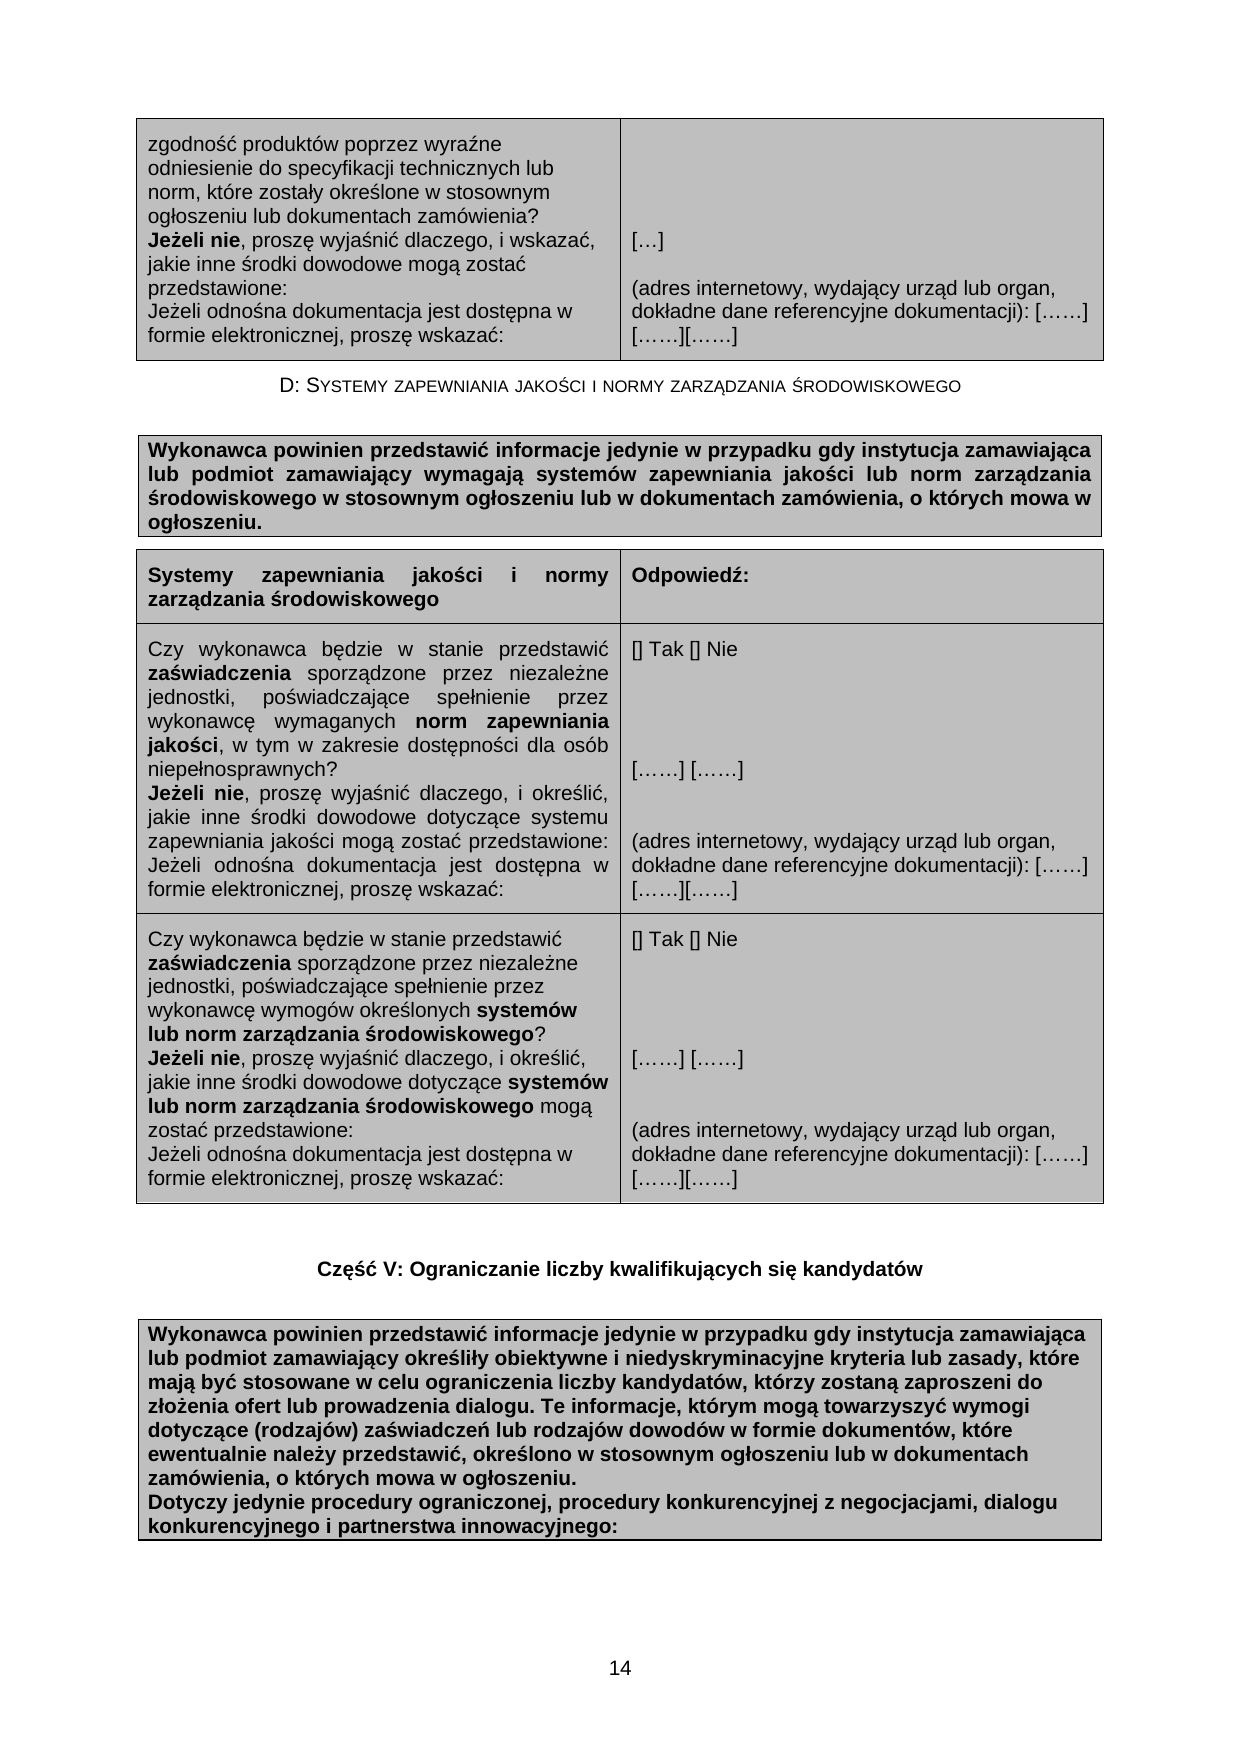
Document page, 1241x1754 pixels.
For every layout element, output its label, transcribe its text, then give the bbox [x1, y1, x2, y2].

table_cell Czy wykonawca będzie w stanie przedstawić zaświadczenia sporządzone przez niezależne jednostki, poświadczające spełnienie przez wykonawcę wymogów określonych systemów lub norm zarządzania środowiskowego? Jeżeli nie, proszę wyjaśnić dlaczego, i określić, jakie inne środki dowodowe dotyczące systemów lub norm zarządzania środowiskowego mogą zostać przedstawione: Jeżeli odnośna dokumentacja jest dostępna w formie elektronicznej, proszę wskazać: [137, 914, 620, 1202]
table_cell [621, 119, 1103, 360]
table_header Odpowiedź: [621, 550, 1103, 623]
text Wykonawca powinien przedstawić informacje jedynie w przypadku gdy instytucja zamawiająca lub podmiot zamawiający określiły obiektywne i niedyskryminacyjne kryteria lub zasady, które mają być stosowane w celu ograniczenia liczby kandydatów, którzy zostaną zaproszeni do złożenia ofert lub prowadzenia dialogu. Te informacje, którym mogą towarzyszyć wymogi dotyczące (rodzajów) zaświadczeń lub rodzajów dowodów w formie dokumentów, które ewentualnie należy przedstawić, określono w stosownym ogłoszeniu lub w dokumentach zamówienia, o których mowa w ogłoszeniu. Dotyczy jedynie procedury ograniczonej, procedury konkurencyjnej z negocjacjami, dialogu konkurencyjnego i partnerstwa innowacyjnego: [139, 1320, 1101, 1539]
table_cell [] Tak [] Nie [……] [……] (adres internetowy, wydający urząd lub organ, dokładne dane referencyjne dokumentacji): [……][……][……] [621, 624, 1103, 913]
title D: Systemy zapewniania jakości i normy zarządzania środowiskowego [148, 373, 1093, 397]
table_cell Czy wykonawca będzie w stanie przedstawić zaświadczenia sporządzone przez niezależne jednostki, poświadczające spełnienie przez wykonawcę wymaganych norm zapewniania jakości, w tym w zakresie dostępności dla osób niepełnosprawnych? Jeżeli nie, proszę wyjaśnić dlaczego, i określić, jakie inne środki dowodowe dotyczące systemu zapewniania jakości mogą zostać przedstawione: Jeżeli odnośna dokumentacja jest dostępna w formie elektronicznej, proszę wskazać: [137, 624, 620, 913]
table_cell [] Tak [] Nie [……] [……] (adres internetowy, wydający urząd lub organ, dokładne dane referencyjne dokumentacji): [……][……][……] [621, 914, 1103, 1202]
text Wykonawca powinien przedstawić informacje jedynie w przypadku gdy instytucja zamawiająca lub podmiot zamawiający wymagają systemów zapewniania jakości lub norm zarządzania środowiskowego w stosownym ogłoszeniu lub w dokumentach zamówienia, o których mowa w ogłoszeniu. [139, 436, 1101, 536]
title Część V: Ograniczanie liczby kwalifikujących się kandydatów [148, 1257, 1093, 1281]
table_header Systemy zapewniania jakości i normy zarządzania środowiskowego [137, 550, 620, 623]
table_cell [137, 119, 620, 360]
